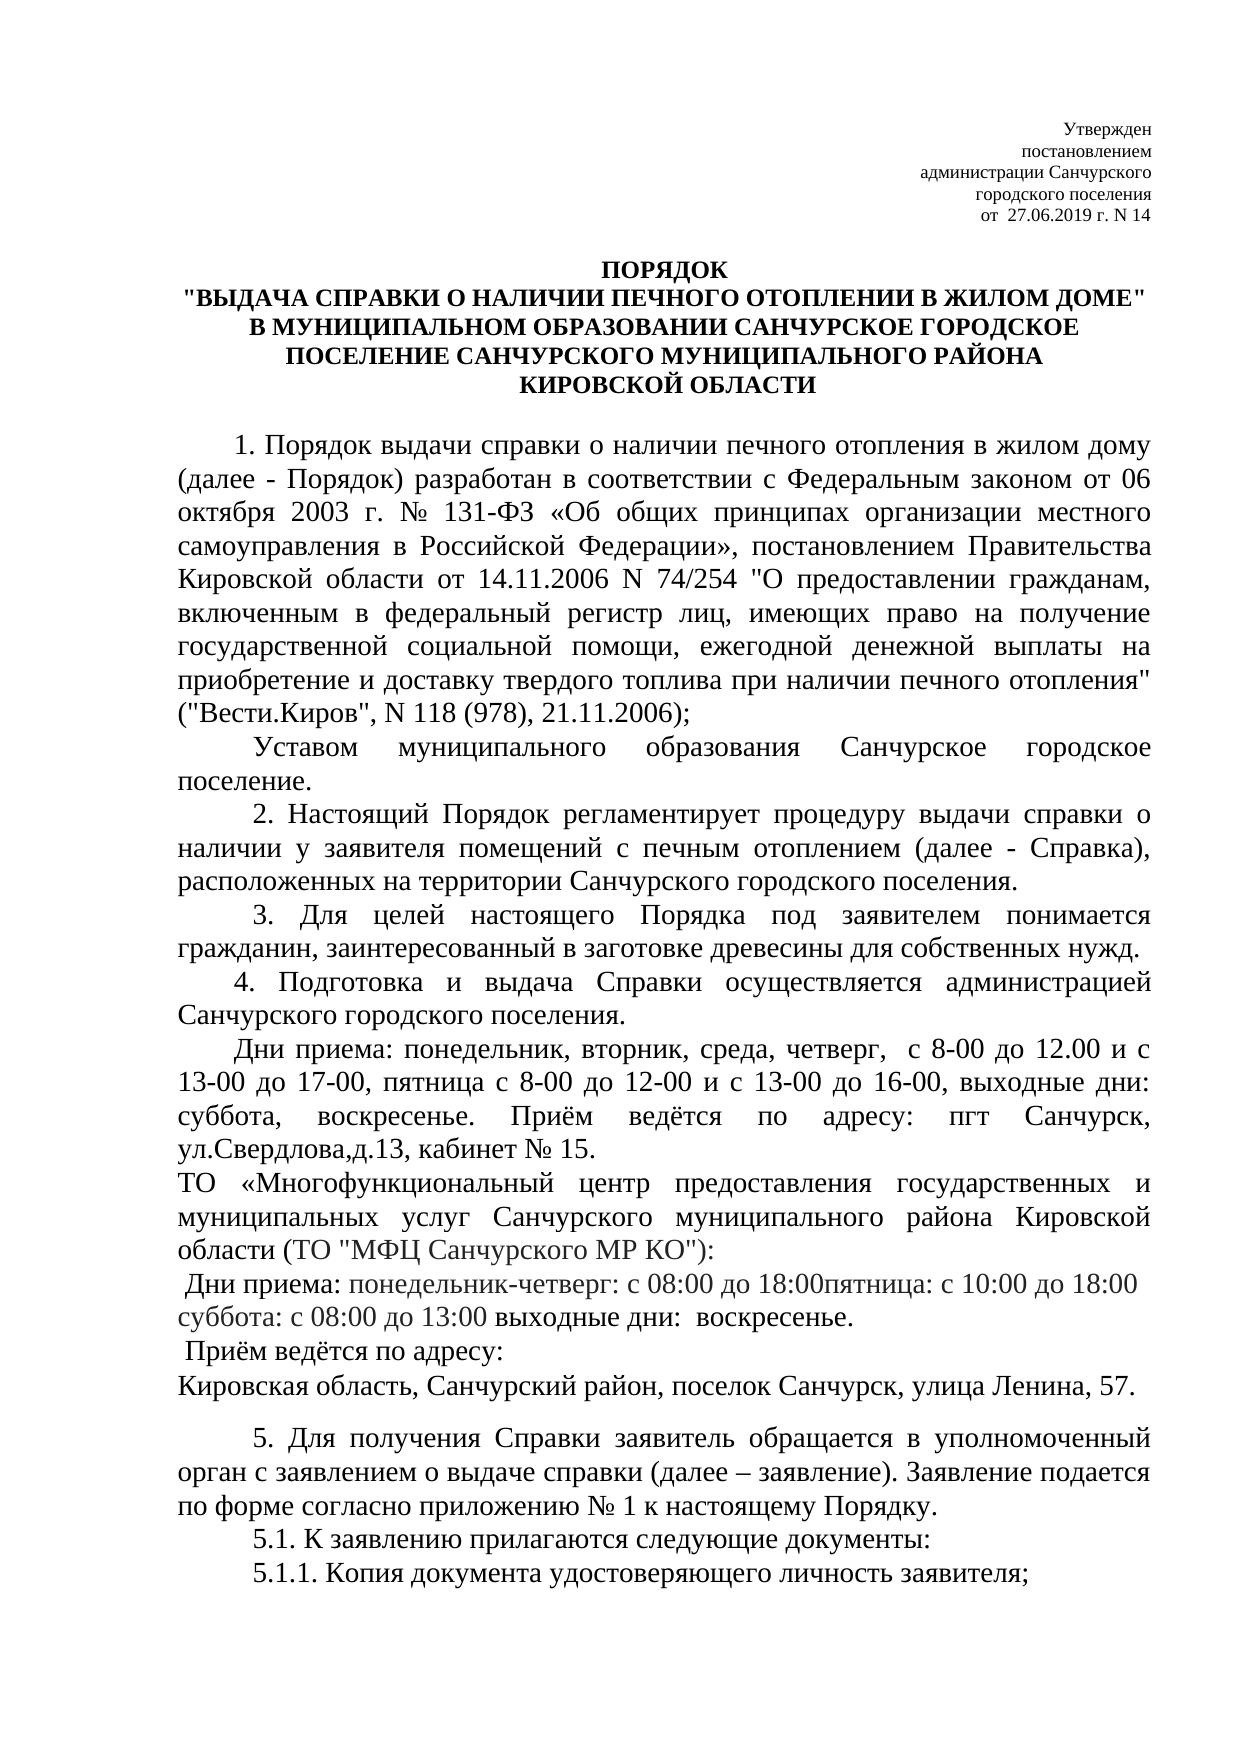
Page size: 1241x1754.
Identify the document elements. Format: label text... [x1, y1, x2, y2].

text Дни приема: понедельник, вторник, среда, четверг, с 8-00 до 12.00 и с 13-00 до 17-00, пятница с 8-00 до 12-00 и с 13-00 до 16-00, выходные дни: суббота, воскресенье. Приём ведётся по адресу: пгт Санчурск, ул.Свердлова,д.13, кабинет № 15. [177, 1031, 1152, 1165]
text 1. Порядок выдачи справки о наличии печного отопления в жилом дому (далее - Порядок) разработан в соответствии с Федеральным законом от 06 октября 2003 г. № 131-ФЗ «Об общих принципах организации местного самоуправления в Российской Федерации», постановлением Правительства Кировской области от 14.11.2006 N 74/254 "О предоставлении гражданам, включенным в федеральный регистр лиц, имеющих право на получение государственной социальной помощи, ежегодной денежной выплаты на приобретение и доставку твердого топлива при наличии печного отопления" ("Вести.Киров", N 118 (978), 21.11.2006); [177, 427, 1152, 729]
text Утвержден [177, 118, 1152, 140]
text 4. Подготовка и выдача Справки осуществляется администрацией Санчурского городского поселения. [177, 964, 1152, 1031]
text постановлением [177, 140, 1152, 161]
text ТО «Многофункциональный центр предоставления государственных и муниципальных услуг Санчурского муниципального района Кировской области (ТО "МФЦ Санчурского МР КО"): [177, 1165, 1152, 1266]
text администрации Санчурского [177, 161, 1152, 183]
text Дни приема: понедельник-четверг: с 08:00 до 18:00пятница: с 10:00 до 18:00 суббота: с 08:00 до 13:00 выходные дни: воскресенье. [487, 1266, 1152, 1333]
text 3. Для целей настоящего Порядка под заявителем понимается гражданин, заинтересованный в заготовке древесины для собственных нужд. [177, 897, 1152, 964]
text городского поселения [177, 183, 1152, 204]
title ПОРЯДОК [177, 255, 1152, 283]
text Уставом муниципального образования Санчурское городское поселение. [177, 729, 1152, 796]
text 5.1.1. Копия документа удостоверяющего личность заявителя; [177, 1555, 1152, 1588]
title КИРОВСКОЙ ОБЛАСТИ [177, 370, 1152, 398]
title "ВЫДАЧА СПРАВКИ О НАЛИЧИИ ПЕЧНОГО ОТОПЛЕНИИ В ЖИЛОМ ДОМЕ" [177, 283, 1152, 312]
text Приём ведётся по адресу: Кировская область, Санчурский район, поселок Санчурск, улица Ленина, 57. [177, 1333, 1152, 1402]
text от 27.06.2019 г. N 14 [177, 204, 1152, 226]
title В МУНИЦИПАЛЬНОМ ОБРАЗОВАНИИ САНЧУРСКОЕ ГОРОДСКОЕ ПОСЕЛЕНИЕ САНЧУРСКОГО МУНИЦИПАЛЬНОГО РАЙОНА [177, 312, 1152, 370]
text 2. Настоящий Порядок регламентирует процедуру выдачи справки о наличии у заявителя помещений с печным отоплением (далее - Справка), расположенных на территории Санчурского городского поселения. [177, 796, 1152, 897]
text 5. Для получения Справки заявитель обращается в уполномоченный орган с заявлением о выдаче справки (далее – заявление). Заявление подается по форме согласно приложению № 1 к настоящему Порядку. [177, 1421, 1152, 1521]
text 5.1. К заявлению прилагаются следующие документы: [177, 1521, 1152, 1555]
